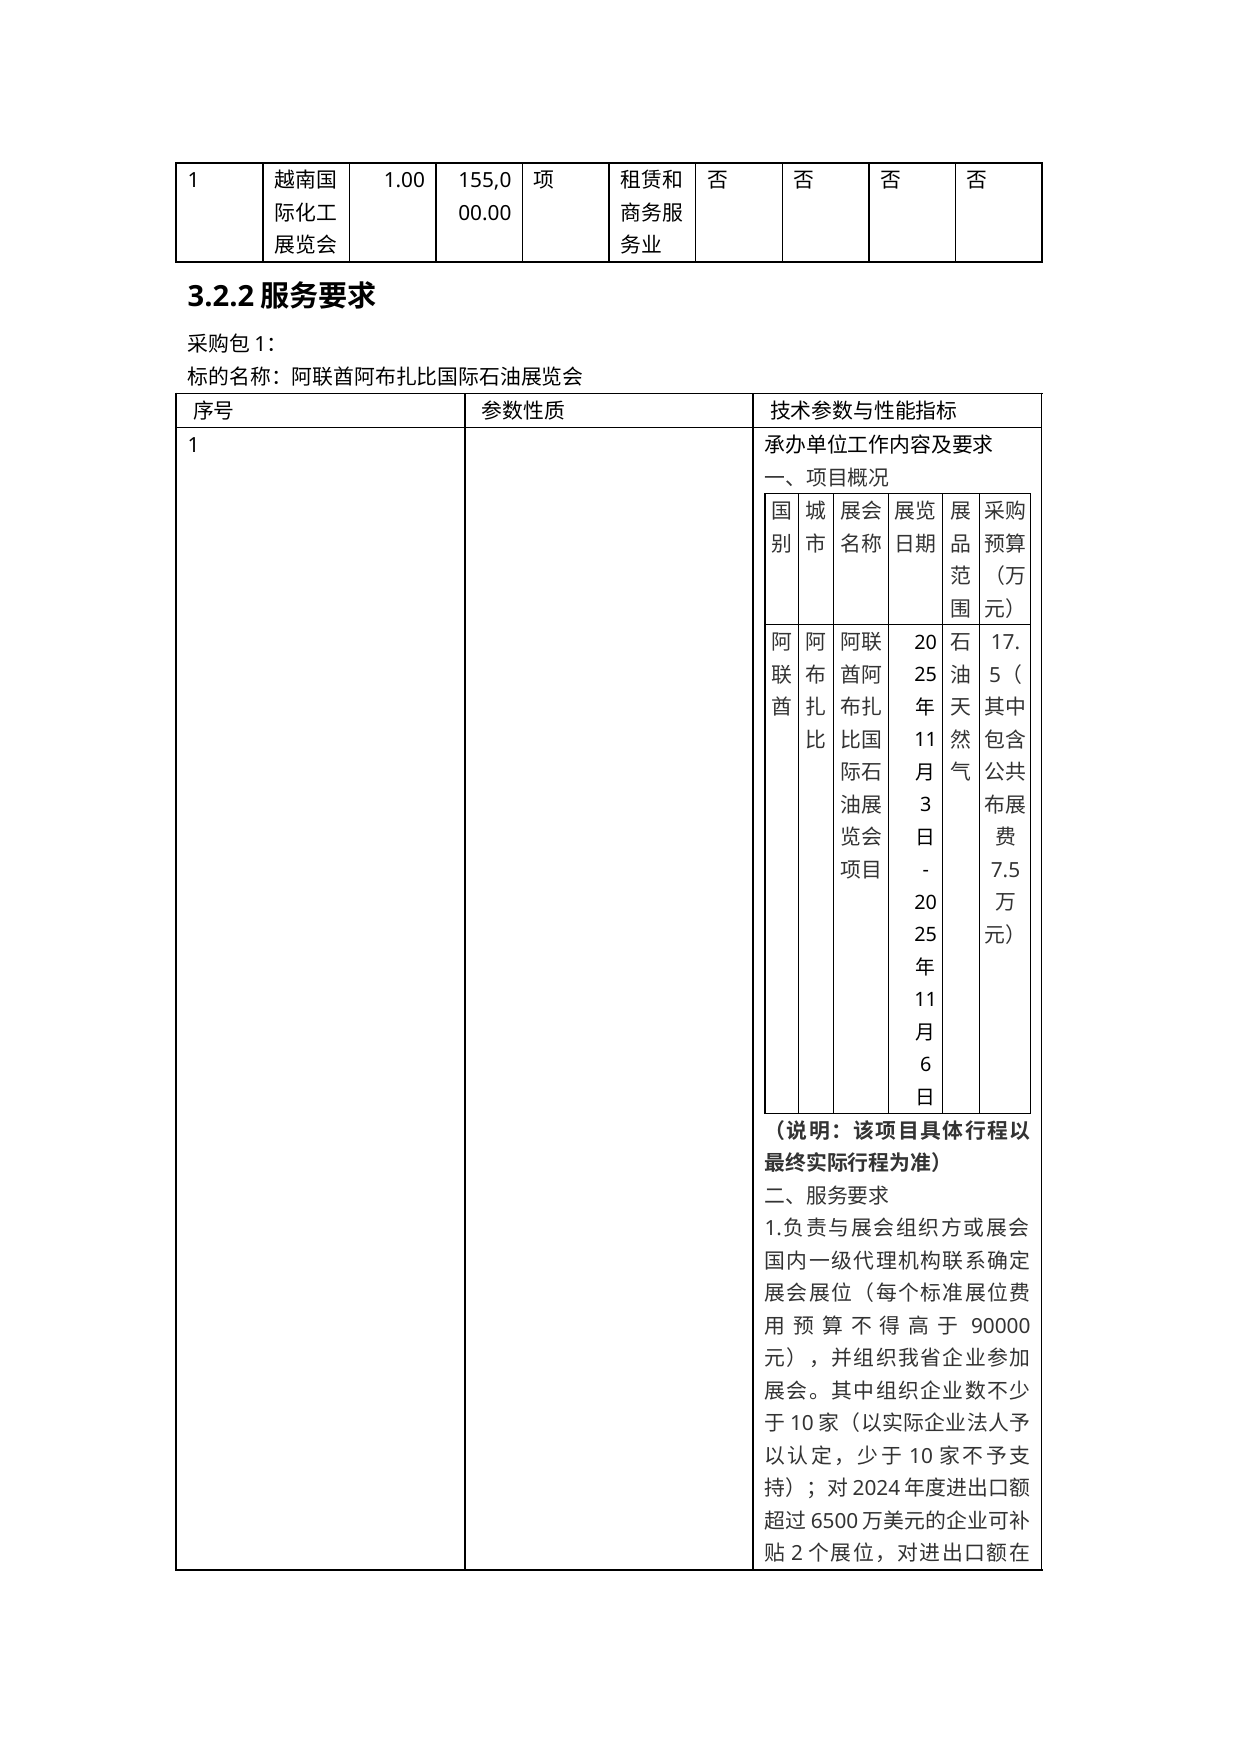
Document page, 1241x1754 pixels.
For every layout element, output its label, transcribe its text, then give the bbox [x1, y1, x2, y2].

text 标的名称：阿联酋阿布扎比国际石油展览会 [187, 360, 1053, 393]
table_cell 否 [956, 164, 1041, 261]
table_header 技术参数与性能指标 [754, 394, 1041, 427]
table_cell 1 [177, 164, 262, 261]
text 采购包1： [187, 328, 1053, 360]
table_cell 否 [870, 164, 955, 261]
table_cell 否 [696, 164, 782, 261]
text 3.2.2服务要求 [187, 263, 1053, 328]
table_header 参数性质 [466, 394, 752, 427]
table_cell 155,000.00 [437, 164, 522, 261]
table_cell [466, 428, 752, 1569]
table_cell 越南国际化工展览会 [264, 164, 349, 261]
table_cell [754, 428, 1041, 1569]
table_cell 项 [523, 164, 608, 261]
table_cell 1.00 [350, 164, 435, 261]
table_cell 否 [783, 164, 868, 261]
table_header 序号 [177, 394, 464, 427]
table_cell 1 [177, 428, 464, 1569]
table_cell 租赁和商务服务业 [610, 164, 695, 261]
